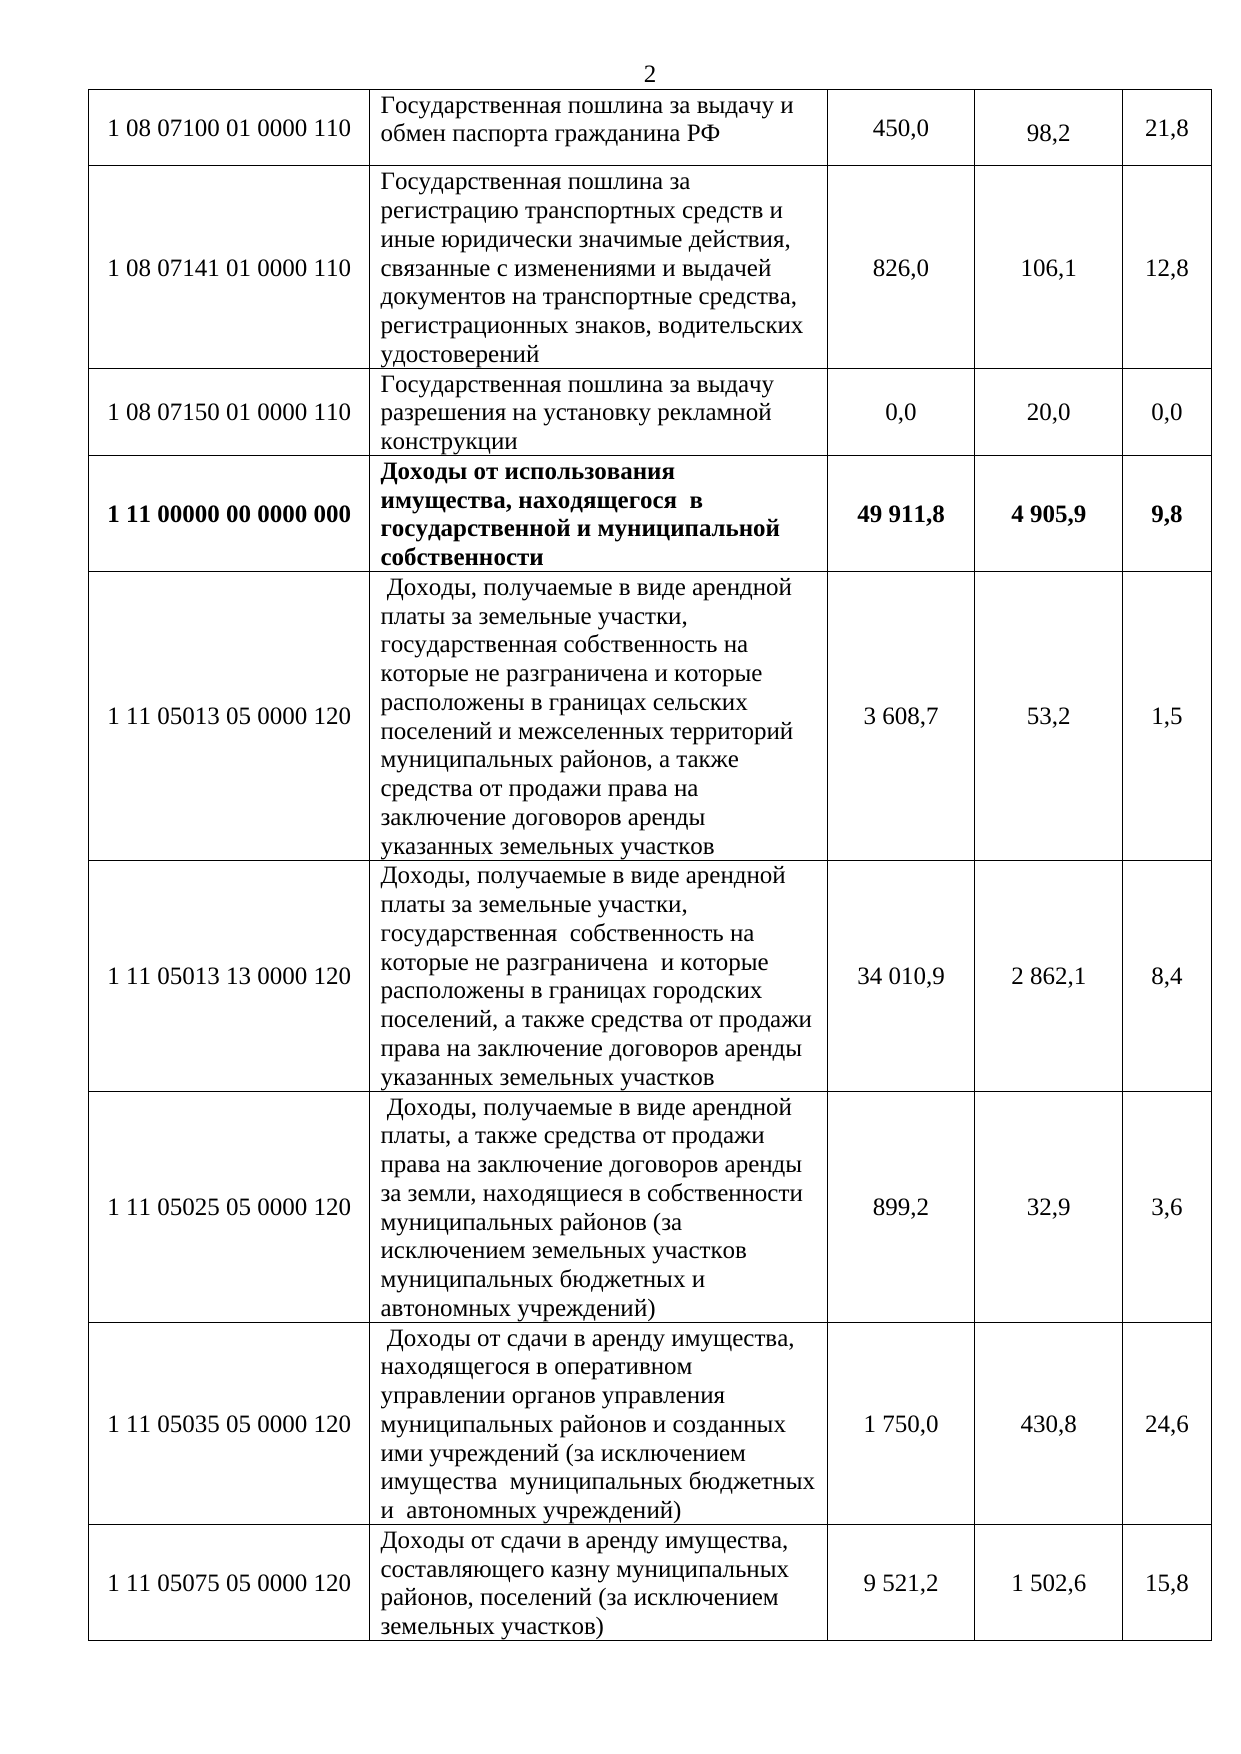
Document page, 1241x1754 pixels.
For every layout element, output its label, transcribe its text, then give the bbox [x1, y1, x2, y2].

table_cell 21,8 [1123, 90, 1211, 165]
table_cell 4 905,9 [975, 456, 1122, 571]
table_cell 899,2 [828, 1092, 974, 1322]
table_cell Государственная пошлина за выдачу и обмен паспорта гражданина РФ [370, 90, 827, 165]
table_cell 1 11 05035 05 0000 120 [89, 1323, 369, 1524]
table_cell 1,5 [1123, 572, 1211, 859]
table_cell 106,1 [975, 166, 1122, 368]
table_cell 1 11 05025 05 0000 120 [89, 1092, 369, 1322]
table_cell Государственная пошлина за выдачу разрешения на установку рекламной конструкции [370, 369, 827, 455]
table_cell 826,0 [828, 166, 974, 368]
table_cell Доходы, получаемые в виде арендной платы, а также средства от продажи права на заключение договоров аренды за земли, находящиеся в собственности муниципальных районов (за исключением земельных участков муниципальных бюджетных и автономных учреждений) [370, 1092, 827, 1322]
table_cell 20,0 [975, 369, 1122, 455]
table_cell 1 11 05075 05 0000 120 [89, 1525, 369, 1640]
table_cell Доходы от сдачи в аренду имущества, находящегося в оперативном управлении органов управления муниципальных районов и созданных ими учреждений (за исключением имущества муниципальных бюджетных и автономных учреждений) [370, 1323, 827, 1524]
table_cell 1 502,6 [975, 1525, 1122, 1640]
table_cell 1 11 05013 13 0000 120 [89, 861, 369, 1091]
table_cell 1 08 07150 01 0000 110 [89, 369, 369, 455]
table_cell 2 862,1 [975, 861, 1122, 1091]
table_cell 1 11 00000 00 0000 000 [89, 456, 369, 571]
table_cell 3,6 [1123, 1092, 1211, 1322]
table_cell 32,9 [975, 1092, 1122, 1322]
table_cell 1 08 07100 01 0000 110 [89, 90, 369, 165]
table_cell 3 608,7 [828, 572, 974, 859]
table_cell 9 521,2 [828, 1525, 974, 1640]
table_cell Государственная пошлина за регистрацию транспортных средств и иные юридически значимые действия, связанные с изменениями и выдачей документов на транспортные средства, регистрационных знаков, водительских удостоверений [370, 166, 827, 368]
table_cell 9,8 [1123, 456, 1211, 571]
table_cell 1 750,0 [828, 1323, 974, 1524]
table_cell 34 010,9 [828, 861, 974, 1091]
table_cell 430,8 [975, 1323, 1122, 1524]
table_cell 1 08 07141 01 0000 110 [89, 166, 369, 368]
table_cell 49 911,8 [828, 456, 974, 571]
table_cell Доходы, получаемые в виде арендной платы за земельные участки, государственная собственность на которые не разграничена и которые расположены в границах городских поселений, а также средства от продажи права на заключение договоров аренды указанных земельных участков [370, 861, 827, 1091]
table_cell 450,0 [828, 90, 974, 165]
table_cell 1 11 05013 05 0000 120 [89, 572, 369, 859]
table_cell 98,2 [975, 90, 1122, 165]
table_cell Доходы от сдачи в аренду имущества, составляющего казну муниципальных районов, поселений (за исключением земельных участков) [370, 1525, 827, 1640]
table_cell 53,2 [975, 572, 1122, 859]
table_cell 8,4 [1123, 861, 1211, 1091]
table_cell 15,8 [1123, 1525, 1211, 1640]
table_cell Доходы от использования имущества, находящегося в государственной и муниципальной собственности [370, 456, 827, 571]
table_cell 0,0 [828, 369, 974, 455]
table_cell 0,0 [1123, 369, 1211, 455]
table_cell 24,6 [1123, 1323, 1211, 1524]
table_cell 12,8 [1123, 166, 1211, 368]
table_cell Доходы, получаемые в виде арендной платы за земельные участки, государственная собственность на которые не разграничена и которые расположены в границах сельских поселений и межселенных территорий муниципальных районов, а также средства от продажи права на заключение договоров аренды указанных земельных участков [370, 572, 827, 859]
